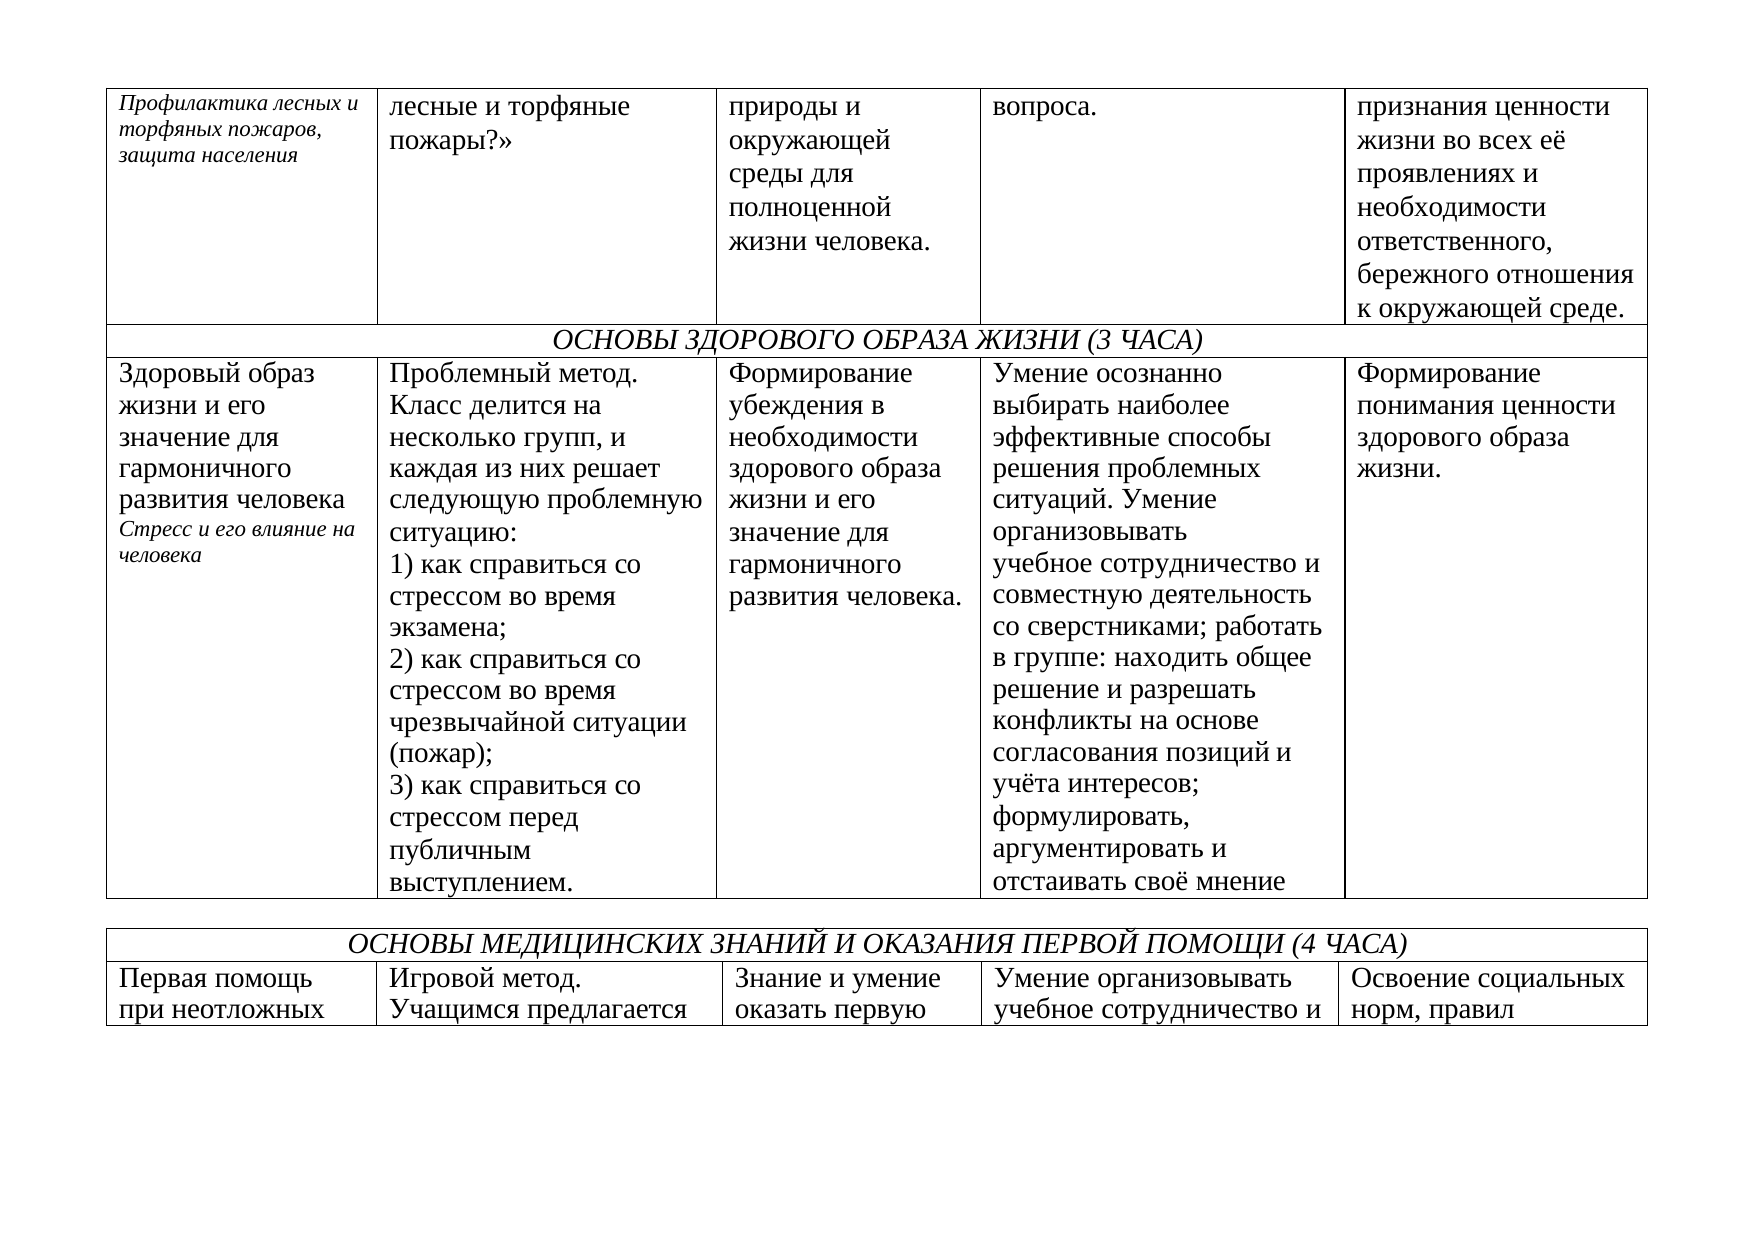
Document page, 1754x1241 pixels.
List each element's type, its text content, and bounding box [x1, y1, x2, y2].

table_header ОСНОВЫ МЕДИЦИНСКИХ ЗНАНИЙ И ОКАЗАНИЯ ПЕРВОЙ ПОМОЩИ (4 ЧАСА) [107, 929, 1647, 961]
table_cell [378, 89, 716, 324]
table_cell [982, 962, 1338, 1025]
table_cell Формирование убеждения в необходимости здорового образа жизни и его значение для гармоничного развития человека. [717, 358, 980, 898]
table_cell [723, 962, 981, 1025]
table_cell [107, 89, 377, 324]
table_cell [377, 962, 722, 1025]
table_cell Умение осознанно выбирать наиболее эффективные способы решения проблемных ситуаций. Умение организовывать учебное сотрудничество и совместную деятельность со сверстниками; работать в группе: находить общее решение и разрешать конфликты на основе согласования позиций и учёта интересов; формулировать, аргументировать и отстаивать своё мнение [981, 358, 1344, 898]
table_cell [1346, 89, 1647, 324]
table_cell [1339, 962, 1647, 1025]
table_cell Здоровый образ жизни и его значение для гармоничного развития человека Стресс и его влияние на человека [107, 358, 377, 898]
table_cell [107, 962, 376, 1025]
table_cell Формирование понимания ценности здорового образа жизни. [1346, 358, 1647, 898]
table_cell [981, 89, 1344, 324]
table_cell ОСНОВЫ ЗДОРОВОГО ОБРАЗА ЖИЗНИ (3 ЧАСА) [107, 325, 1647, 357]
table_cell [717, 89, 980, 324]
table_cell Проблемный метод. Класс делится на несколько групп, и каждая из них решает следующую проблемную ситуацию: 1) как справиться со стрессом во время экзамена; 2) как справиться со стрессом во время чрезвычайной ситуации (пожар); 3) как справиться со стрессом перед публичным выступлением. [378, 358, 716, 898]
